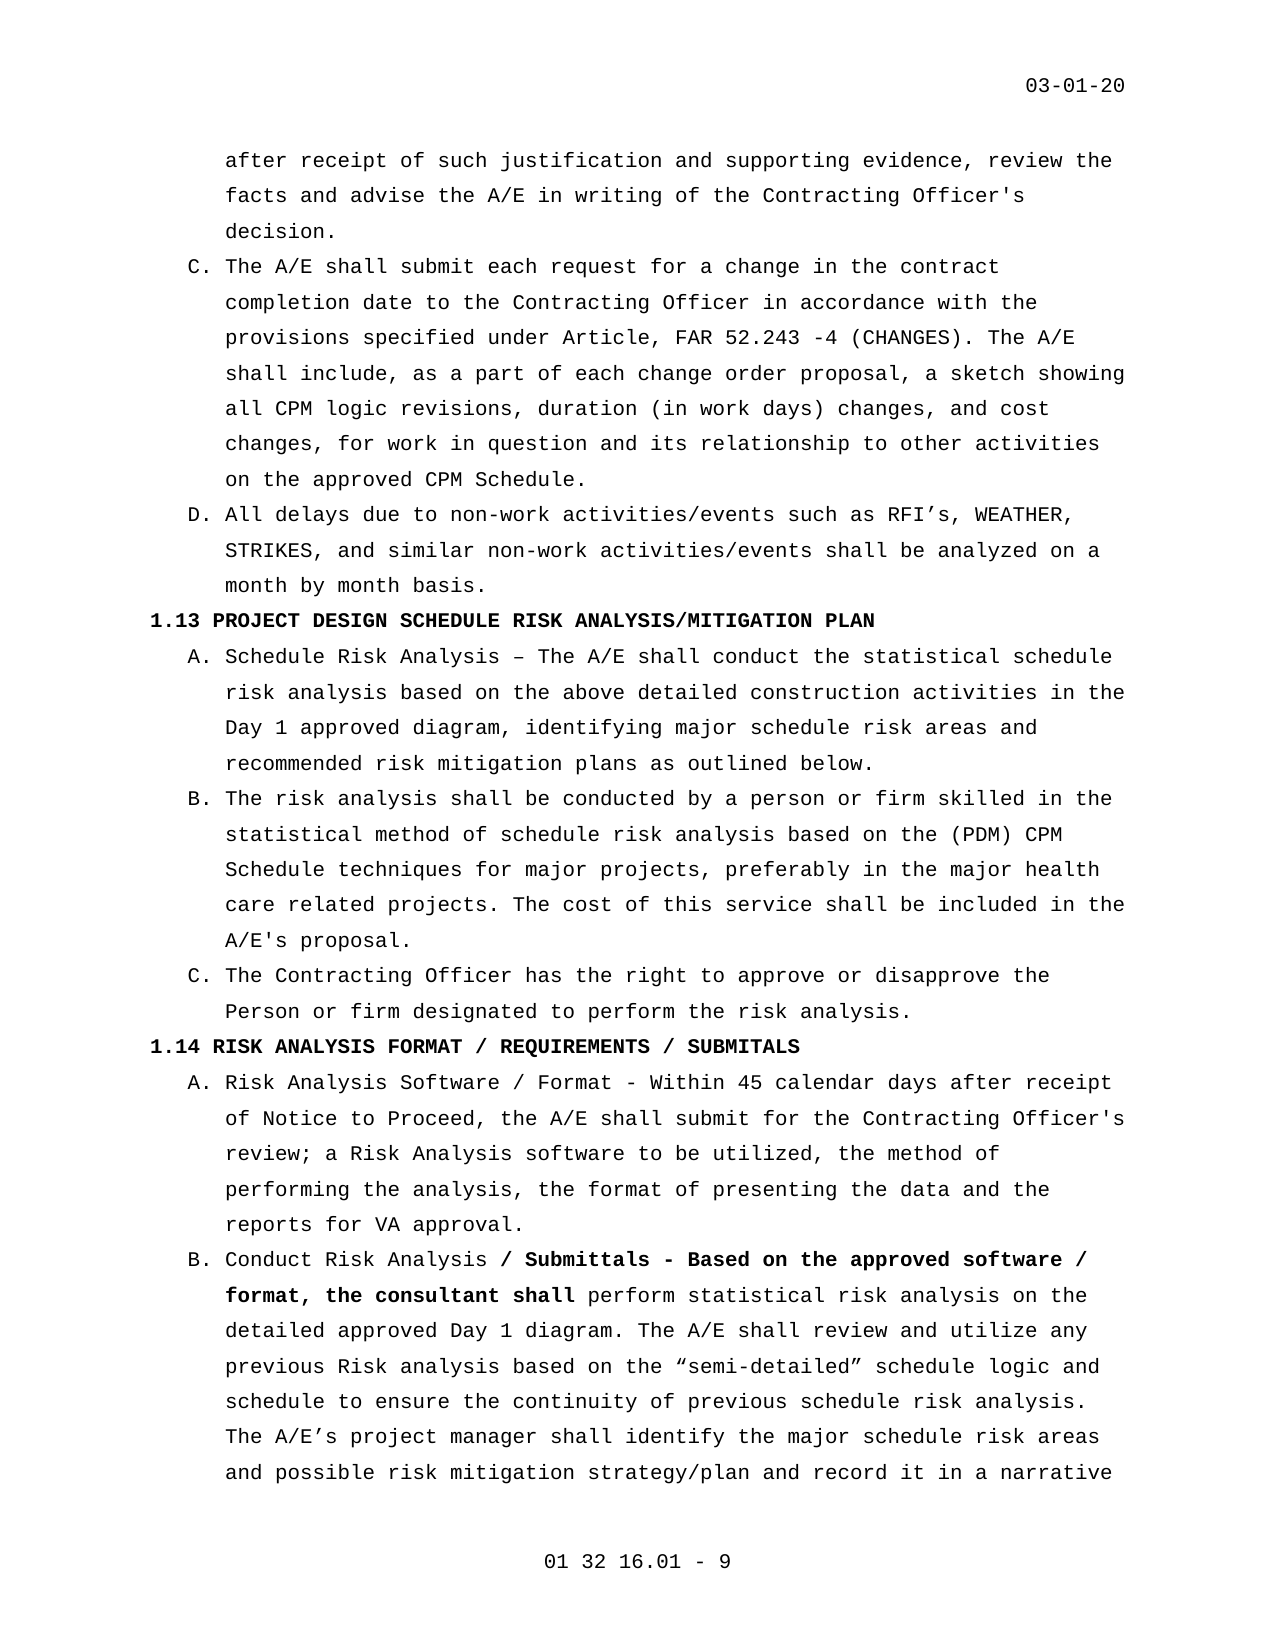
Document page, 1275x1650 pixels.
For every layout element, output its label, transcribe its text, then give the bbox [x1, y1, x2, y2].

text B. The risk analysis shall be conducted by a person or firm skilled in the statistical method of schedule risk analysis based on the (PDM) CPM Schedule techniques for major projects, preferably in the major health care related projects. The cost of this service shall be included in the A/E's proposal. [187, 788, 1125, 953]
text A. Schedule Risk Analysis – The A/E shall conduct the statistical schedule risk analysis based on the above detailed construction activities in the Day 1 approved diagram, identifying major schedule risk areas and recommended risk mitigation plans as outlined below. [187, 647, 1125, 776]
text D. All delays due to non-work activities/events such as RFI’s, WEATHER, STRIKES, and similar non-work activities/events shall be analyzed on a month by month basis. [187, 504, 1125, 599]
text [187, 1249, 1125, 1486]
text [187, 150, 1125, 244]
text C. The A/E shall submit each request for a change in the contract completion date to the Contracting Officer in accordance with the provisions specified under Article, FAR 52.243 -4 (CHANGES). The A/E shall include, as a part of each change order proposal, a sketch showing all CPM logic revisions, duration (in work days) changes, and cost changes, for work in question and its relationship to other activities on the approved CPM Schedule. [187, 256, 1125, 492]
text A. Risk Analysis Software / Format - Within 45 calendar days after receipt of Notice to Proceed, the A/E shall submit for the Contracting Officer's review; a Risk Analysis software to be utilized, the method of performing the analysis, the format of presenting the data and the reports for VA approval. [187, 1072, 1125, 1238]
text 1.14 RISK ANALYSIS FORMAT / REQUIREMENTS / SUBMITALS [150, 1036, 1125, 1060]
text 1.13 PROJECT DESIGN SCHEDULE RISK ANALYSIS/MITIGATION PLAN [150, 610, 1125, 634]
text C. The Contracting Officer has the right to approve or disapprove the Person or firm designated to perform the risk analysis. [187, 965, 1125, 1024]
